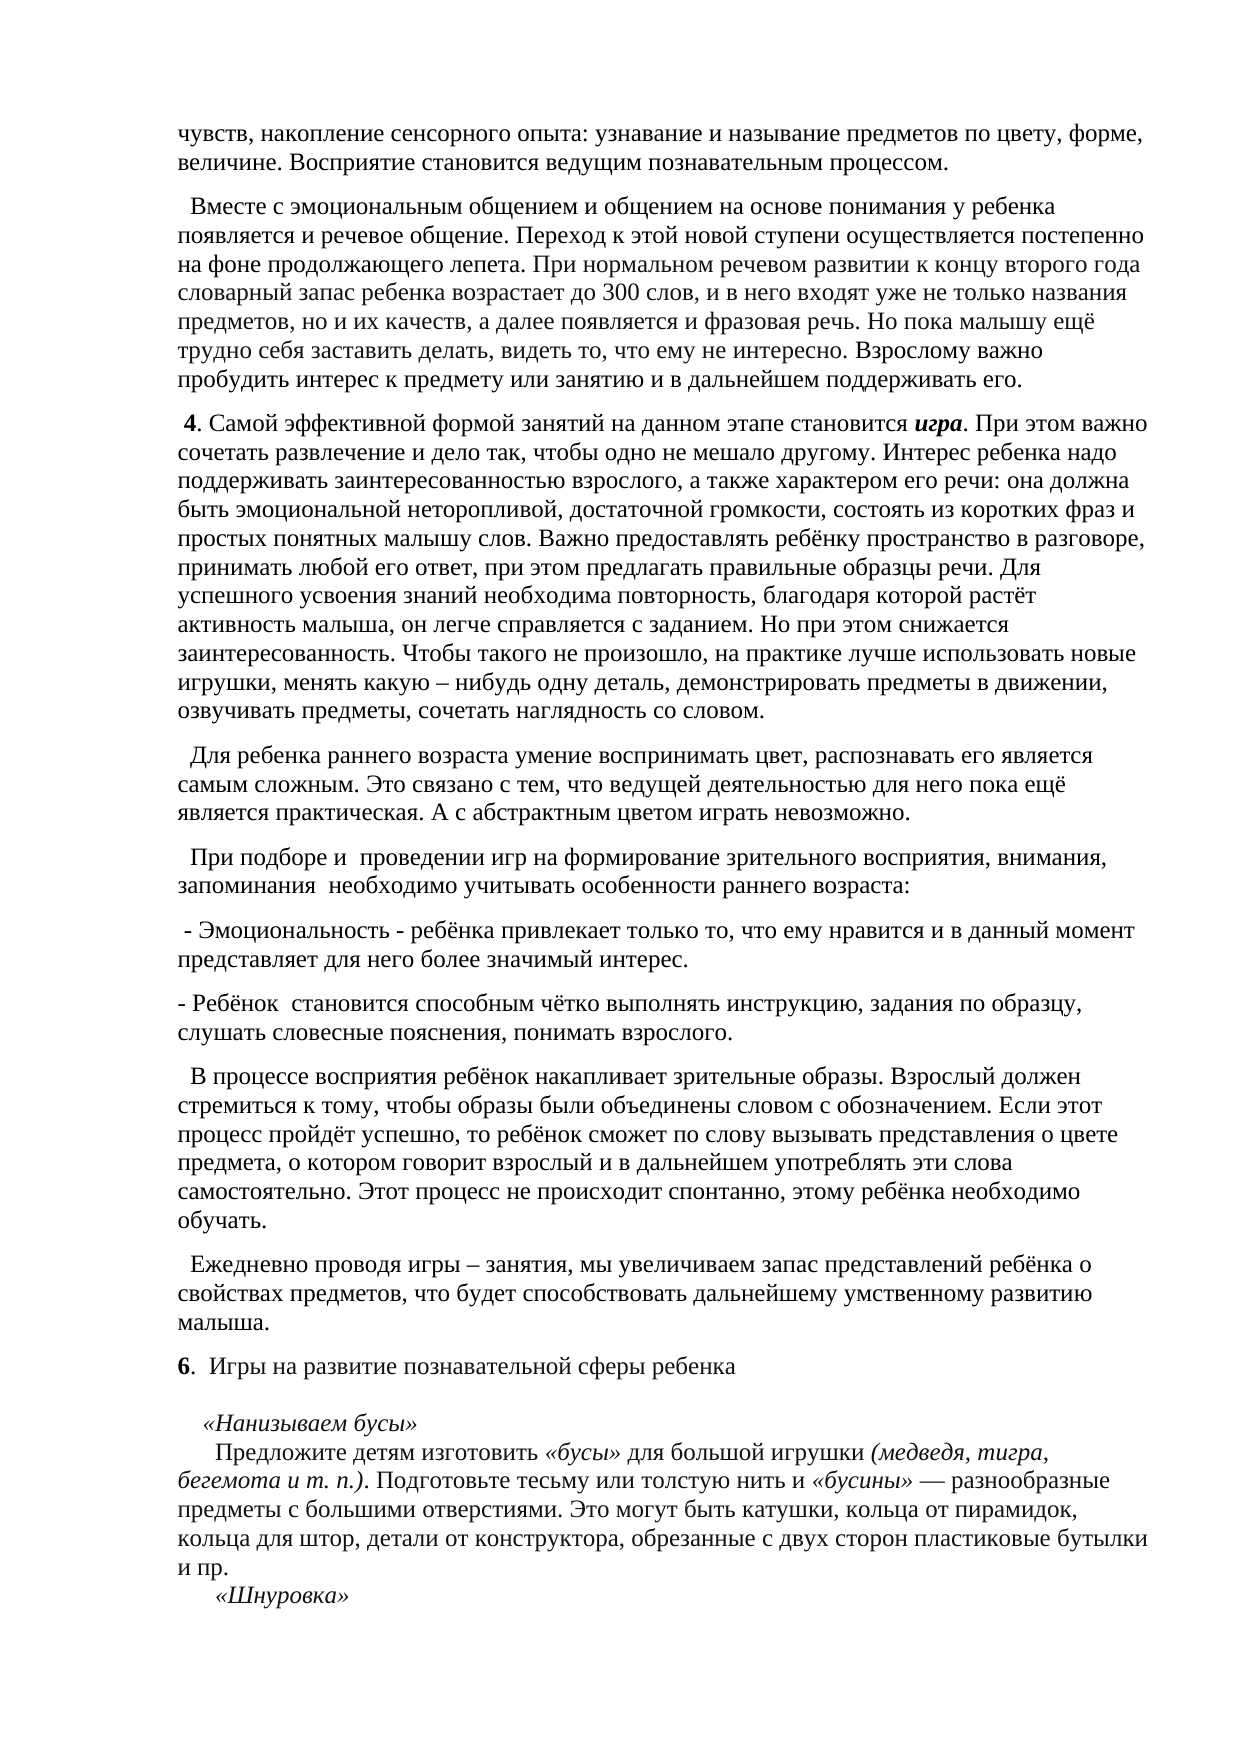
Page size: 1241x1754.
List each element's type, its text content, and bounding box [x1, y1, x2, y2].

text Для ребенка раннего возраста умение воспринимать цвет, распознавать его является самым сложным. Это связано с тем, что ведущей деятельностью для него пока ещё является практическая. А с абстрактным цветом играть невозможно. [177, 740, 1152, 826]
text 4. Самой эффективной формой занятий на данном этапе становится игра. При этом важно сочетать развлечение и дело так, чтобы одно не мешало другому. Интерес ребенка надо поддерживать заинтересованностью взрослого, а также характером его речи: она должна быть эмоциональной неторопливой, достаточной громкости, состоять из коротких фраз и простых понятных малышу слов. Важно предоставлять ребёнку пространство в разговоре, принимать любой его ответ, при этом предлагать правильные образцы речи. Для успешного усвоения знаний необходима повторность, благодаря которой растёт активность малыша, он легче справляется с заданием. Но при этом снижается заинтересованность. Чтобы такого не произошло, на практике лучше использовать новые игрушки, менять какую – нибудь одну деталь, демонстрировать предметы в движении, озвучивать предметы, сочетать наглядность со словом. [177, 408, 1152, 724]
text «Шнуровка» [177, 1581, 1152, 1609]
text - Эмоциональность - ребёнка привлекает только то, что ему нравится и в данный момент представляет для него более значимый интерес. [177, 915, 1152, 972]
text Ежедневно проводя игры – занятия, мы увеличиваем запас представлений ребёнка о свойствах предметов, что будет способствовать дальнейшему умственному развитию малыша. [177, 1249, 1152, 1336]
text 6. Игры на развитие познавательной сферы ребенка [177, 1351, 1152, 1380]
text Предложите детям изготовить «бусы» для большой игрушки (медведя, тигра, бегемота и т. п.). Подготовьте тесьму или толстую нить и «бусины» — разнообразные предметы с большими отверстиями. Это могут быть катушки, кольца от пирамидок, кольца для штор, детали от конструктора, обрезанные с двух сторон пластиковые бутылки и пр. [177, 1437, 1152, 1581]
text При подборе и проведении игр на формирование зрительного восприятия, внимания, запоминания необходимо учитывать особенности раннего возраста: [177, 842, 1152, 899]
text В процессе восприятия ребёнок накапливает зрительные образы. Взрослый должен стремиться к тому, чтобы образы были объединены словом с обозначением. Если этот процесс пройдёт успешно, то ребёнок сможет по слову вызывать представления о цвете предмета, о котором говорит взрослый и в дальнейшем употреблять эти слова самостоятельно. Этот процесс не происходит спонтанно, этому ребёнка необходимо обучать. [177, 1061, 1152, 1234]
text «Нанизываем бусы» [177, 1408, 1152, 1437]
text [177, 118, 1152, 176]
text - Ребёнок становится способным чётко выполнять инструкцию, задания по образцу, слушать словесные пояснения, понимать взрослого. [177, 988, 1152, 1046]
text Вместе с эмоциональным общением и общением на основе понимания у ребенка появляется и речевое общение. Переход к этой новой ступени осуществляется постепенно на фоне продолжающего лепета. При нормальном речевом развитии к концу второго года словарный запас ребенка возрастает до 300 слов, и в него входят уже не только названия предметов, но и их качеств, а далее появляется и фразовая речь. Но пока малышу ещё трудно себя заставить делать, видеть то, что ему не интересно. Взрослому важно пробудить интерес к предмету или занятию и в дальнейшем поддерживать его. [177, 191, 1152, 392]
